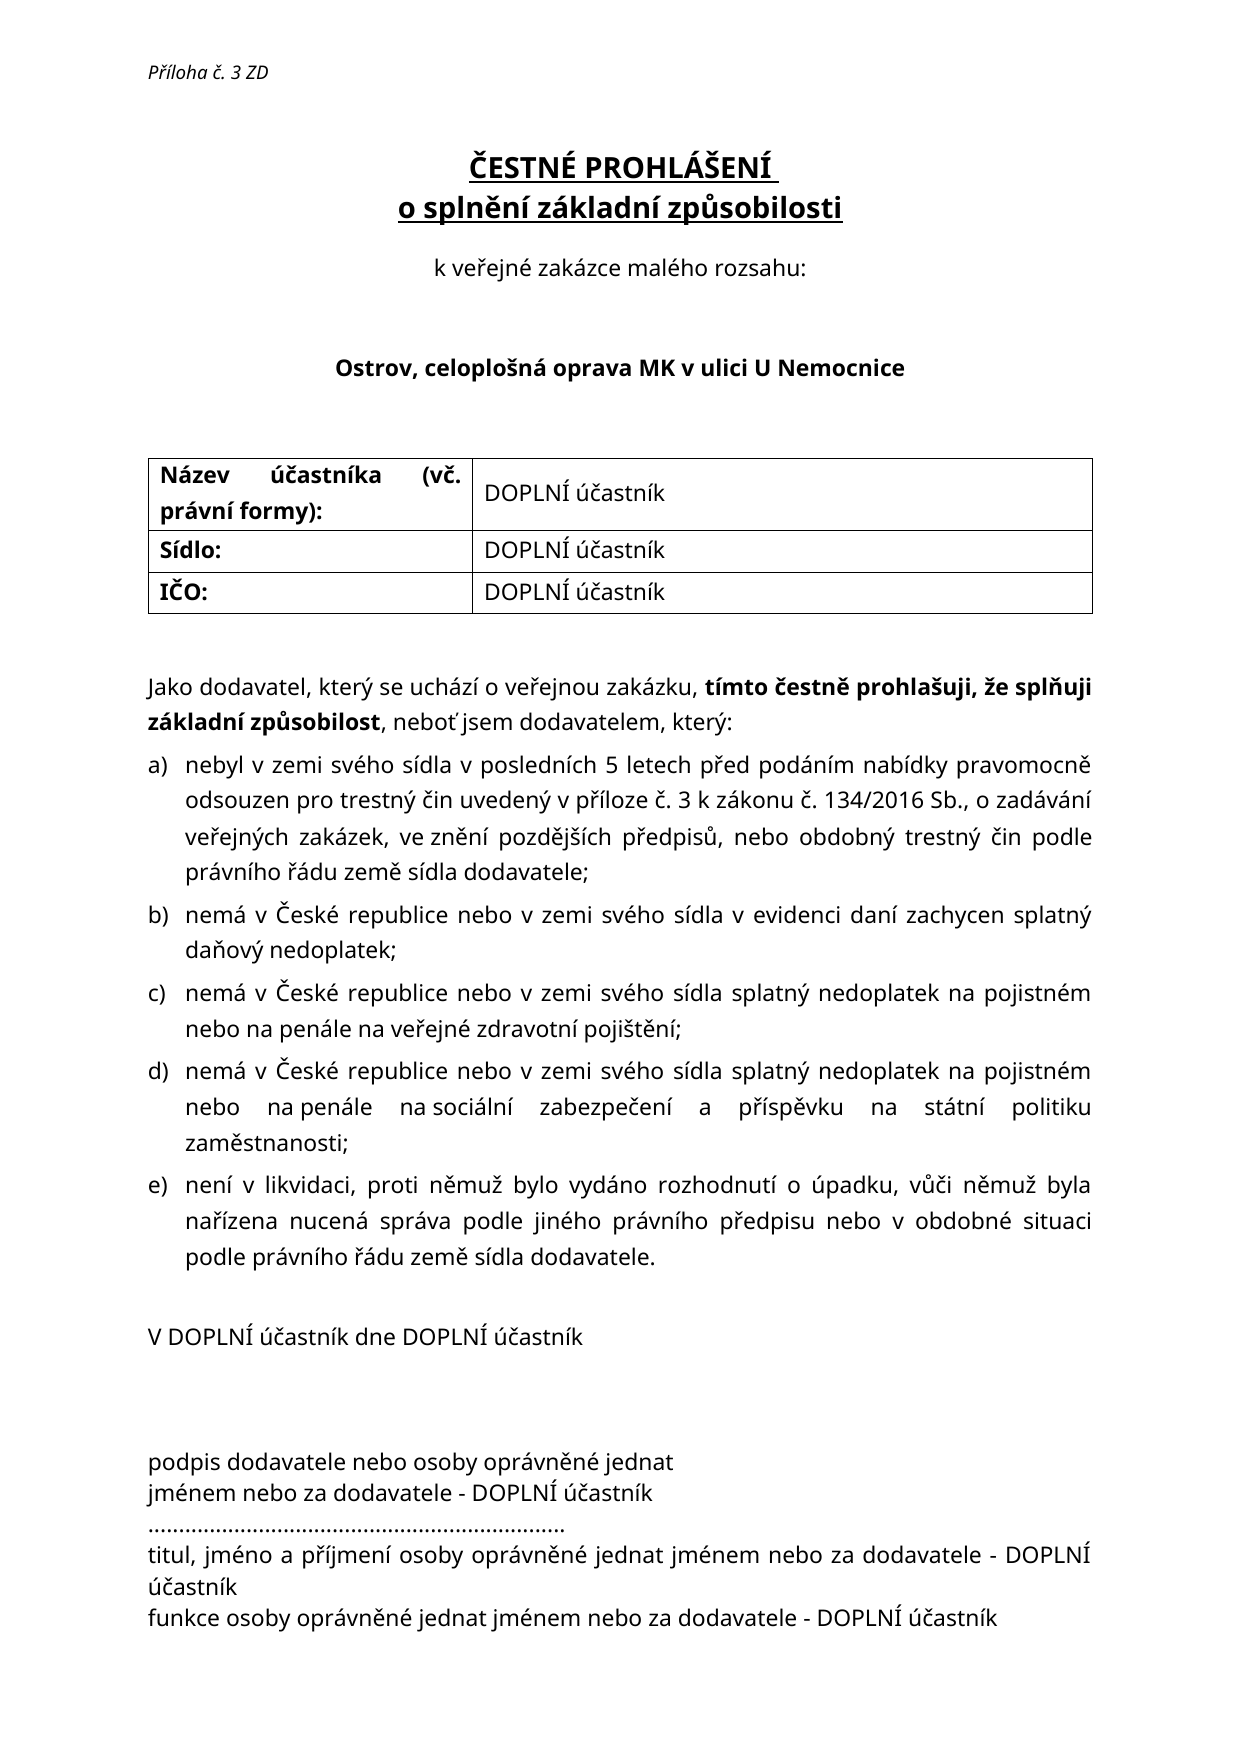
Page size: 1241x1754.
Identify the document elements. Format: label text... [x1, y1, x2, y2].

subtitle ČESTNÉ PROHLÁŠENÍ [148, 148, 1092, 187]
table_header DOPLNÍ účastník [473, 459, 1092, 530]
table_cell DOPLNÍ účastník [473, 573, 1092, 613]
list nemá v České republice nebo v zemi svého sídla splatný nedoplatek na pojistném nebo na penále na sociální zabezpečení a příspěvku na státní politiku zaměstnanosti; [148, 1055, 1092, 1158]
text V DOPLNÍ účastník dne DOPLNÍ účastník [148, 1320, 1092, 1352]
text Jako dodavatel, který se uchází o veřejnou zakázku, tímto čestně prohlašuji, že splňuji základní způsobilost, neboť jsem dodavatelem, který: [148, 670, 1092, 738]
text jménem nebo za dodavatele - DOPLNÍ účastník [148, 1477, 1092, 1508]
text funkce osoby oprávněné jednat jménem nebo za dodavatele - DOPLNÍ účastník [148, 1602, 1092, 1633]
table_cell Sídlo: [149, 531, 472, 572]
table_header Název účastníka (vč. právní formy): [149, 459, 472, 530]
text k veřejné zakázce malého rozsahu: [148, 252, 1092, 283]
text titul, jméno a příjmení osoby oprávněné jednat jménem nebo za dodavatele - DOPLNÍ účastník [148, 1539, 1092, 1602]
list není v likvidaci, proti němuž bylo vydáno rozhodnutí o úpadku, vůči němuž byla nařízena nucená správa podle jiného právního předpisu nebo v obdobné situaci podle právního řádu země sídla dodavatele. [148, 1169, 1092, 1272]
subtitle o splnění základní způsobilosti [148, 187, 1092, 227]
text podpis dodavatele nebo osoby oprávněné jednat [148, 1445, 1092, 1477]
list nemá v České republice nebo v zemi svého sídla splatný nedoplatek na pojistném nebo na penále na veřejné zdravotní pojištění; [148, 977, 1092, 1044]
text .................................................................... [148, 1508, 1092, 1539]
list nemá v České republice nebo v zemi svého sídla v evidenci daní zachycen splatný daňový nedoplatek; [148, 898, 1092, 966]
text Ostrov, celoplošná oprava MK v ulici U Nemocnice [148, 352, 1092, 383]
table_cell DOPLNÍ účastník [473, 531, 1092, 572]
table_cell IČO: [149, 573, 472, 613]
list nebyl v zemi svého sídla v posledních 5 letech před podáním nabídky pravomocně odsouzen pro trestný čin uvedený v příloze č. 3 k zákonu č. 134/2016 Sb., o zadávání veřejných zakázek, ve znění pozdějších předpisů, nebo obdobný trestný čin podle právního řádu země sídla dodavatele; [148, 748, 1092, 888]
